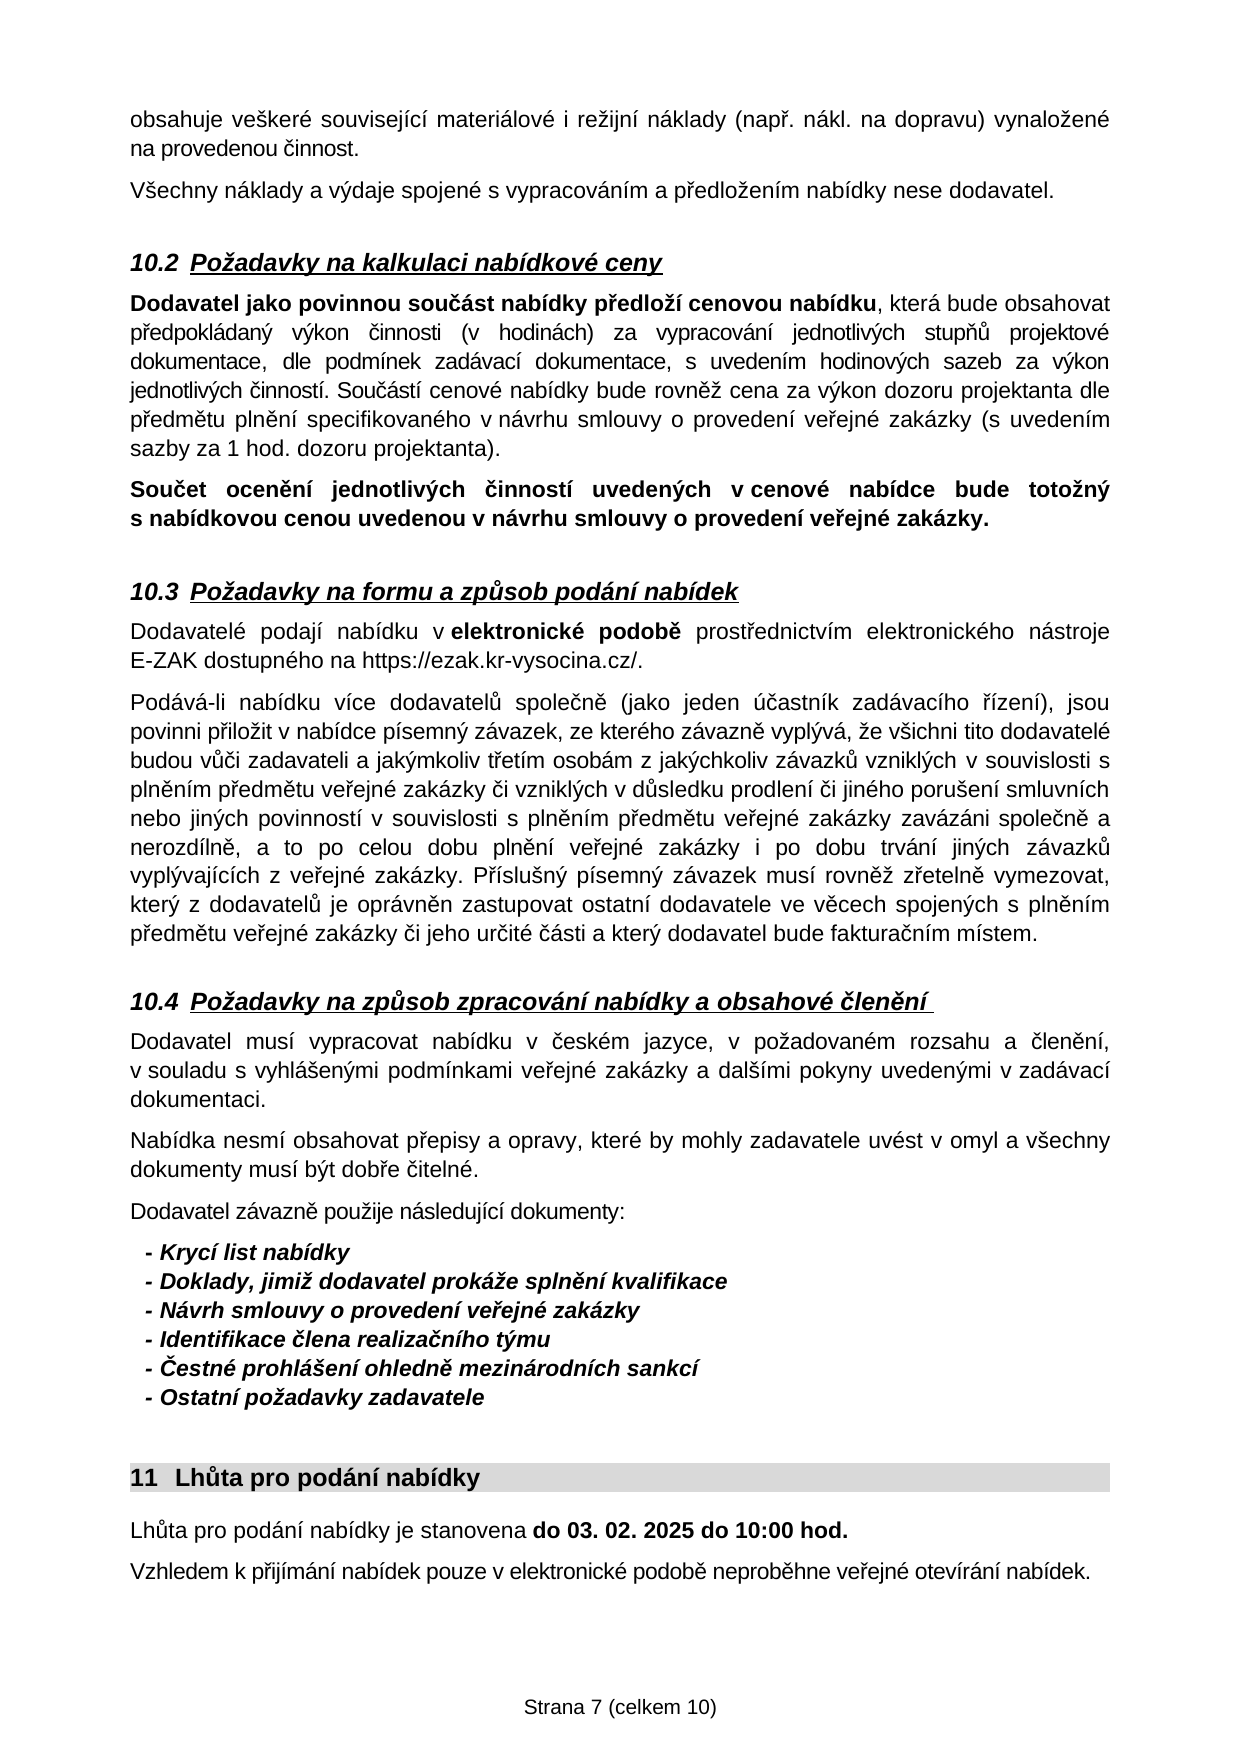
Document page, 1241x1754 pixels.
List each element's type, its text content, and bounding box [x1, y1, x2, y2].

text Součet ocenění jednotlivých činností uvedených v cenové nabídce bude totožný s nabídkovou cenou uvedenou v návrhu smlouvy o provedení veřejné zakázky. [130, 476, 1110, 531]
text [130, 106, 1110, 162]
list Krycí list nabídky [145, 1239, 1110, 1266]
list Lhůta pro podání nabídky [130, 1463, 1110, 1492]
text Všechny náklady a výdaje spojené s vypracováním a předložením nabídky nese dodavatel. [130, 177, 1110, 203]
list Ostatní požadavky zadavatele [145, 1384, 1110, 1411]
list Čestné prohlášení ohledně mezinárodních sankcí [145, 1355, 1110, 1382]
subtitle Požadavky na formu a způsob podání nabídek [130, 577, 1110, 606]
text Dodavatel jako povinnou součást nabídky předloží cenovou nabídku, která bude obsahovat předpokládaný výkon činnosti (v hodinách) za vypracování jednotlivých stupňů projektové dokumentace, dle podmínek zadávací dokumentace, s uvedením hodinových sazeb za výkon jednotlivých činností. Součástí cenové nabídky bude rovněž cena za výkon dozoru projektanta dle předmětu plnění specifikovaného v návrhu smlouvy o provedení veřejné zakázky (s uvedením sazby za 1 hod. dozoru projektanta). [130, 290, 1110, 461]
list Doklady, jimiž dodavatel prokáže splnění kvalifikace [145, 1268, 1110, 1295]
text Dodavatel musí vypracovat nabídku v českém jazyce, v požadovaném rozsahu a členění, v souladu s vyhlášenými podmínkami veřejné zakázky a dalšími pokyny uvedenými v zadávací dokumentaci. [130, 1028, 1110, 1112]
text Lhůta pro podání nabídky je stanovena do 03. 02. 2025 do 10:00 hod. [130, 1517, 1110, 1543]
subtitle Požadavky na kalkulaci nabídkové ceny [130, 248, 1110, 277]
list Identifikace člena realizačního týmu [145, 1326, 1110, 1353]
text Dodavatelé podají nabídku v elektronické podobě prostřednictvím elektronického nástroje E-ZAK dostupného na https://ezak.kr-vysocina.cz/. [130, 618, 1110, 674]
text Nabídka nesmí obsahovat přepisy a opravy, které by mohly zadavatele uvést v omyl a všechny dokumenty musí být dobře čitelné. [130, 1127, 1110, 1183]
text Vzhledem k přijímání nabídek pouze v elektronické podobě neproběhne veřejné otevírání nabídek. [130, 1558, 1110, 1585]
text Podává-li nabídku více dodavatelů společně (jako jeden účastník zadávacího řízení), jsou povinni přiložit v nabídce písemný závazek, ze kterého závazně vyplývá, že všichni tito dodavatelé budou vůči zadavateli a jakýmkoliv třetím osobám z jakýchkoliv závazků vzniklých v souvislosti s plněním předmětu veřejné zakázky či vzniklých v důsledku prodlení či jiného porušení smluvních nebo jiných povinností v souvislosti s plněním předmětu veřejné zakázky zavázáni společně a nerozdílně, a to po celou dobu plnění veřejné zakázky i po dobu trvání jiných závazků vyplývajících z veřejné zakázky. Příslušný písemný závazek musí rovněž zřetelně vymezovat, který z dodavatelů je oprávněn zastupovat ostatní dodavatele ve věcech spojených s plněním předmětu veřejné zakázky či jeho určité části a který dodavatel bude fakturačním místem. [130, 689, 1110, 947]
text Dodavatel závazně použije následující dokumenty: [130, 1198, 1110, 1224]
subtitle Požadavky na způsob zpracování nabídky a obsahové členění [130, 987, 1110, 1016]
list Návrh smlouvy o provedení veřejné zakázky [145, 1297, 1110, 1324]
